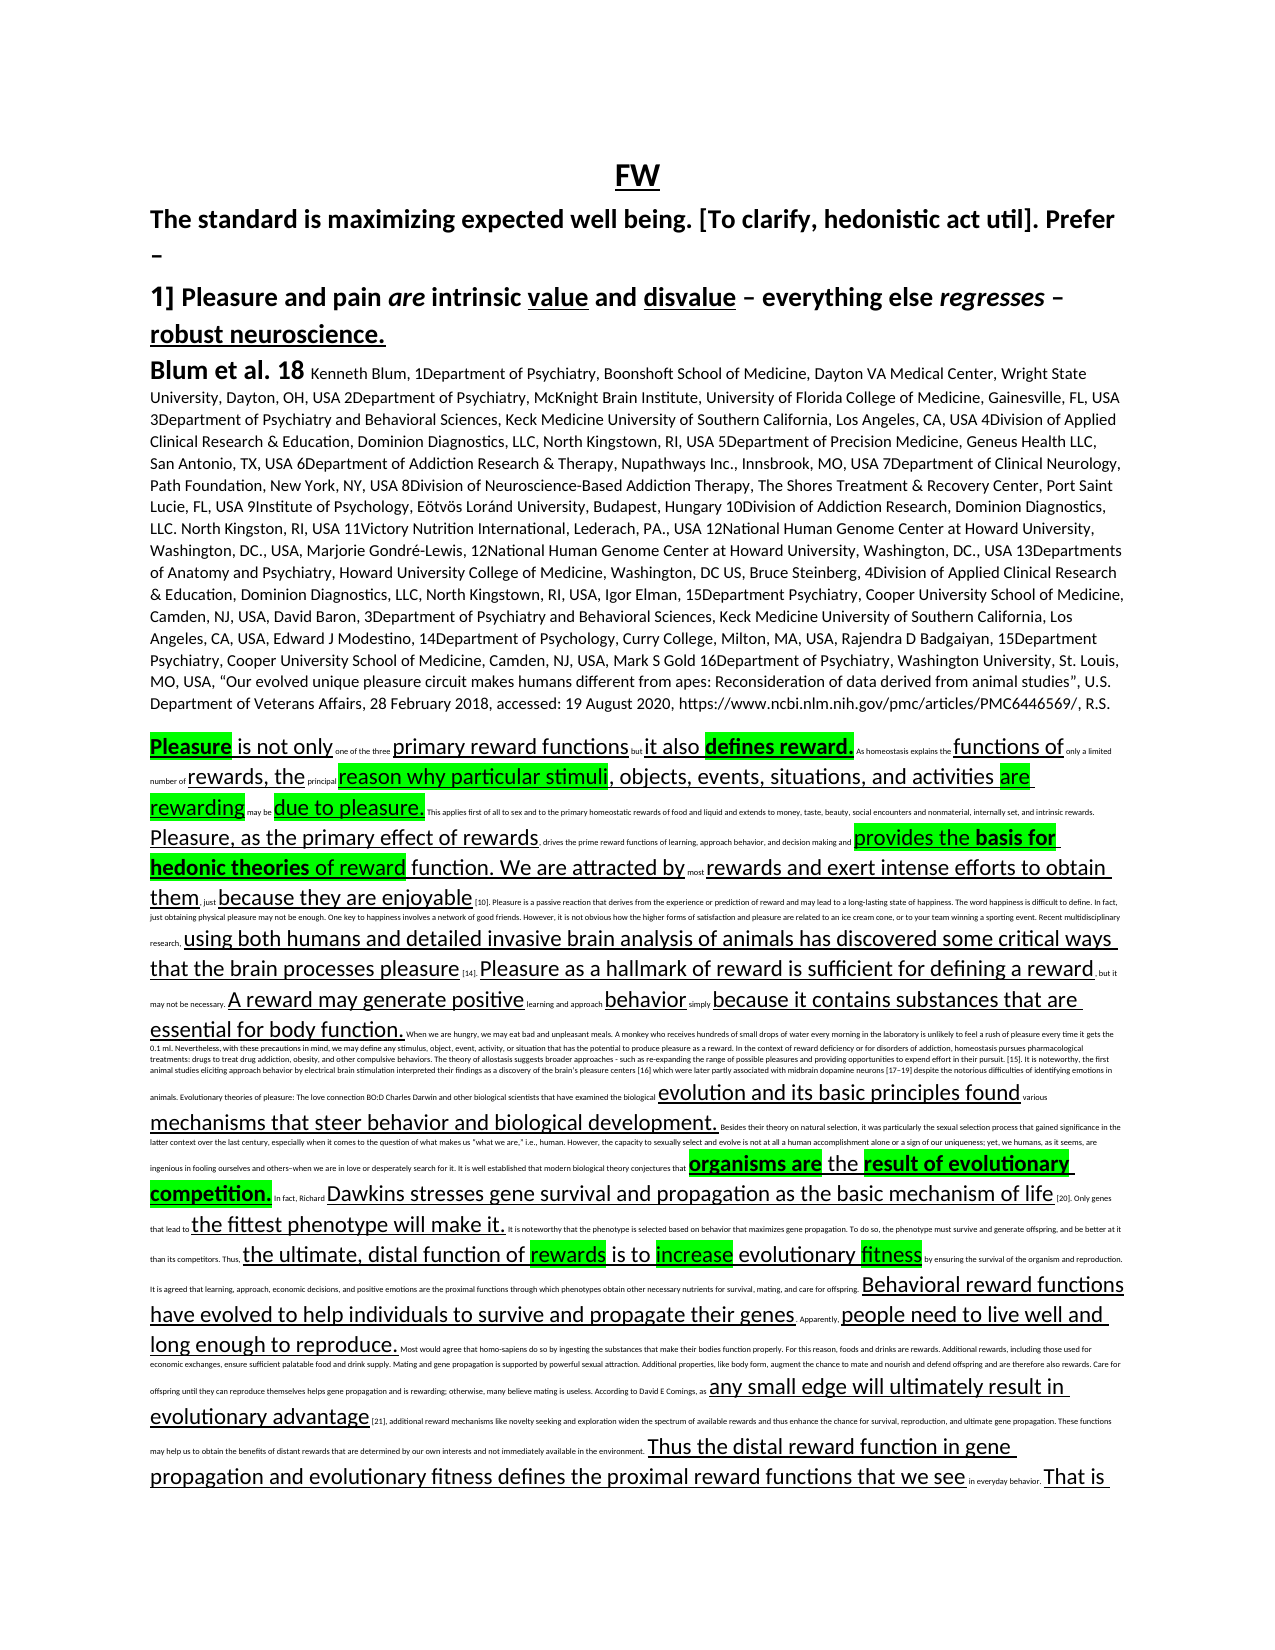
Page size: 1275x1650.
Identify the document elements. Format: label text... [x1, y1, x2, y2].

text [150, 732, 1125, 1490]
subtitle FW [150, 154, 1125, 195]
text Blum et al. 18 Kenneth Blum, 1Department of Psychiatry, Boonshoft School of Medicine, Dayton VA Medical Center, Wright State University, Dayton, OH, USA 2Department of Psychiatry, McKnight Brain Institute, University of Florida College of Medicine, Gainesville, FL, USA 3Department of Psychiatry and Behavioral Sciences, Keck Medicine University of Southern California, Los Angeles, CA, USA 4Division of Applied Clinical Research & Education, Dominion Diagnostics, LLC, North Kingstown, RI, USA 5Department of Precision Medicine, Geneus Health LLC, San Antonio, TX, USA 6Department of Addiction Research & Therapy, Nupathways Inc., Innsbrook, MO, USA 7Department of Clinical Neurology, Path Foundation, New York, NY, USA 8Division of Neuroscience-Based Addiction Therapy, The Shores Treatment & Recovery Center, Port Saint Lucie, FL, USA 9Institute of Psychology, Eötvös Loránd University, Budapest, Hungary 10Division of Addiction Research, Dominion Diagnostics, LLC. North Kingston, RI, USA 11Victory Nutrition International, Lederach, PA., USA 12National Human Genome Center at Howard University, Washington, DC., USA, Marjorie Gondré-Lewis, 12National Human Genome Center at Howard University, Washington, DC., USA 13Departments of Anatomy and Psychiatry, Howard University College of Medicine, Washington, DC US, Bruce Steinberg, 4Division of Applied Clinical Research & Education, Dominion Diagnostics, LLC, North Kingstown, RI, USA, Igor Elman, 15Department Psychiatry, Cooper University School of Medicine, Camden, NJ, USA, David Baron, 3Department of Psychiatry and Behavioral Sciences, Keck Medicine University of Southern California, Los Angeles, CA, USA, Edward J Modestino, 14Department of Psychology, Curry College, Milton, MA, USA, Rajendra D Badgaiyan, 15Department Psychiatry, Cooper University School of Medicine, Camden, NJ, USA, Mark S Gold 16Department of Psychiatry, Washington University, St. Louis, MO, USA, “Our evolved unique pleasure circuit makes humans different from apes: Reconsideration of data derived from animal studies”, U.S. Department of Veterans Affairs, 28 February 2018, accessed: 19 August 2020, https://www.ncbi.nlm.nih.gov/pmc/articles/PMC6446569/, R.S. [150, 353, 1125, 714]
subtitle 1] Pleasure and pain are intrinsic value and disvalue – everything else regresses – robust neuroscience. [150, 278, 1125, 350]
subtitle The standard is maximizing expected well being. [To clarify, hedonistic act util]. Prefer – [150, 202, 1125, 271]
